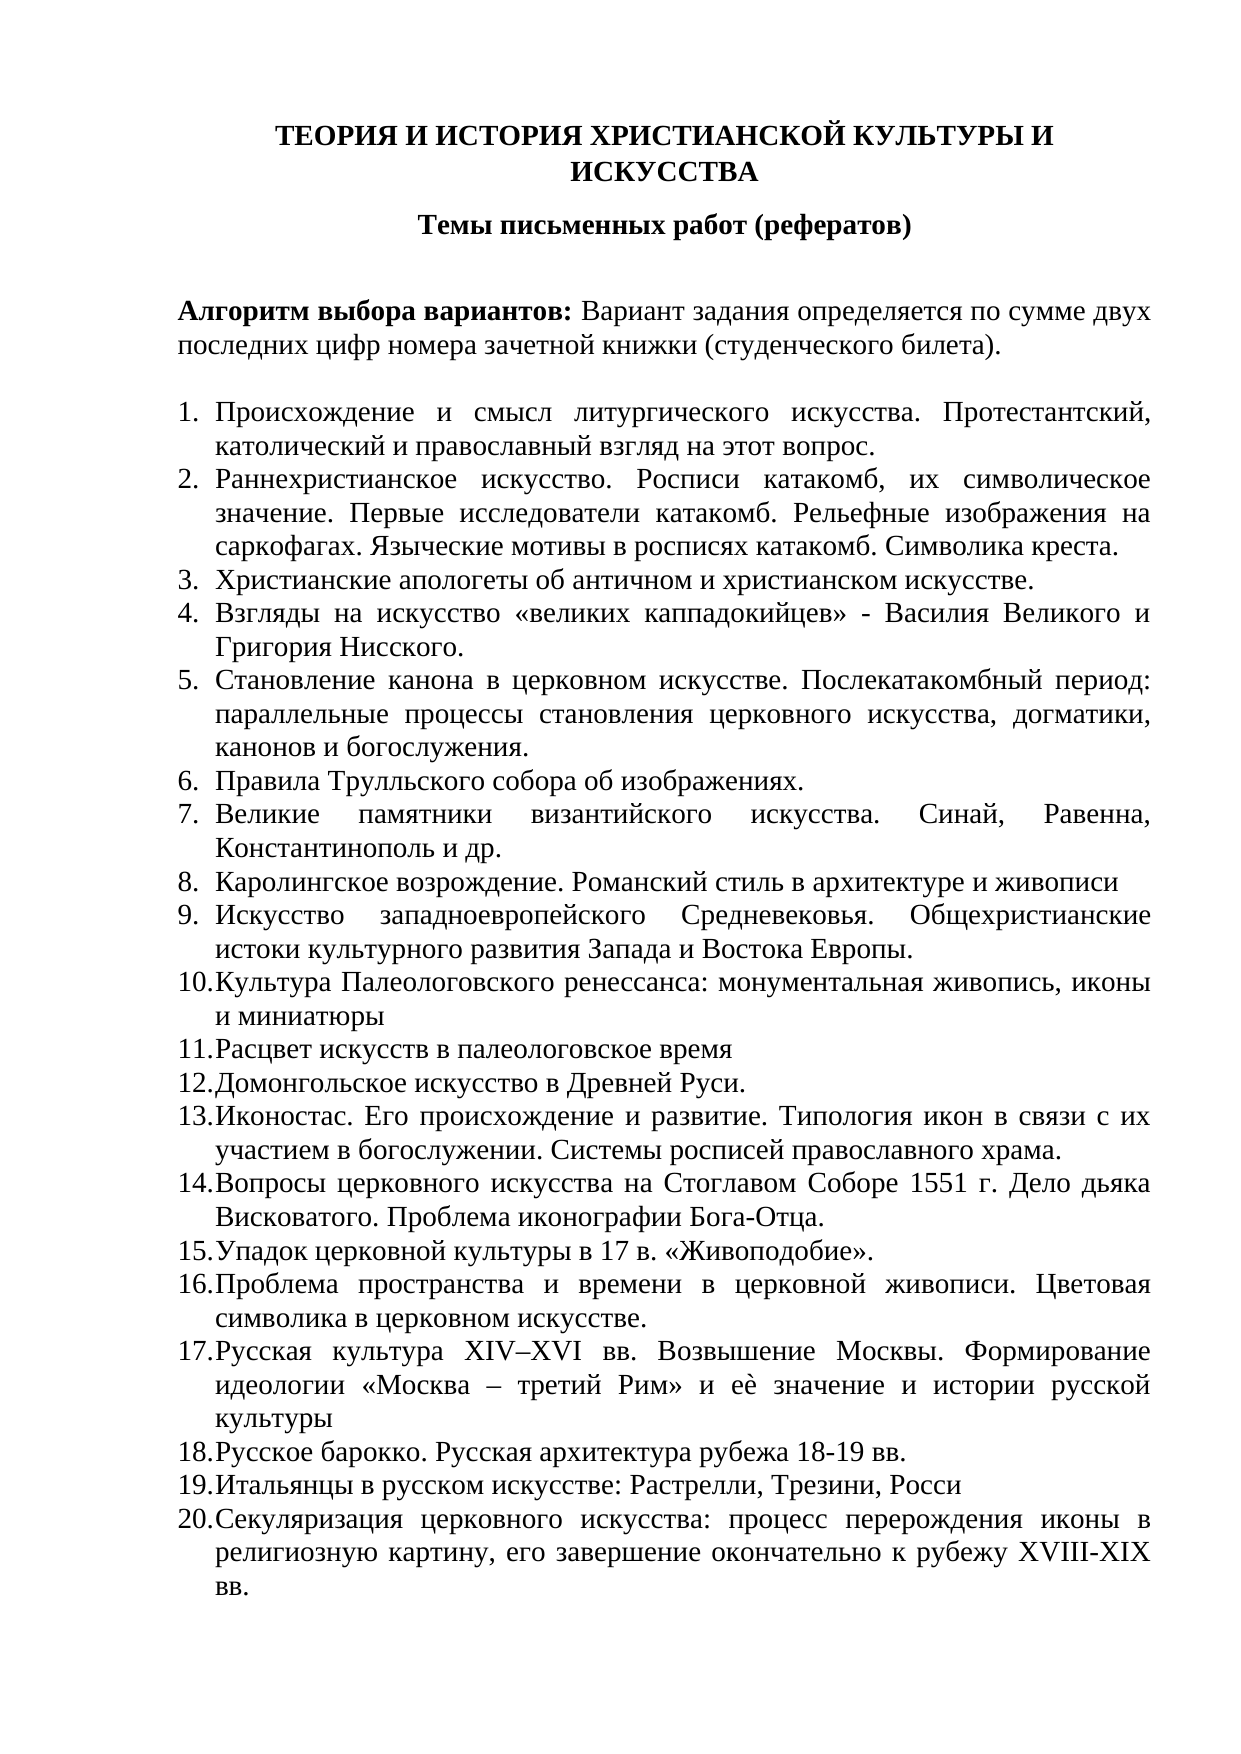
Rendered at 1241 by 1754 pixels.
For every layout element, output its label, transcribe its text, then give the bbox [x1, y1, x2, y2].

list Искусство западноевропейского Средневековья. Общехристианские истоки культурного развития Запада и Востока Европы. [177, 897, 1152, 964]
list Домонгольское искусство в Древней Руси. [177, 1065, 1152, 1098]
list Расцвет искусств в палеологовское время [177, 1031, 1152, 1065]
list Происхождение и смысл литургического искусства. Протестантский, католический и православный взгляд на этот вопрос. [177, 394, 1152, 461]
list Русское барокко. Русская архитектура рубежа 18-19 вв. [177, 1434, 1152, 1467]
list Вопросы церковного искусства на Стоглавом Соборе 1551 г. Дело дьяка Висковатого. Проблема иконографии Бога-Отца. [177, 1166, 1152, 1233]
list Каролингское возрождение. Романский стиль в архитектуре и живописи [177, 864, 1152, 897]
list Культура Палеологовского ренессанса: монументальная живопись, иконы и миниатюры [177, 964, 1152, 1031]
list Взгляды на искусство «великих каппадокийцев» - Василия Великого и Григория Нисского. [177, 595, 1152, 662]
list Итальянцы в русском искусстве: Растрелли, Трезини, Росси [177, 1467, 1152, 1501]
list Секуляризация церковного искусства: процесс перерождения иконы в религиозную картину, его завершение окончательно к рубежу XVIII-XIX вв. [177, 1501, 1152, 1602]
list Проблема пространства и времени в церковной живописи. Цветовая символика в церковном искусстве. [177, 1266, 1152, 1333]
text Темы письменных работ (рефератов) [177, 207, 1152, 241]
text Алгоритм выбора вариантов: Вариант задания определяется по сумме двух последних цифр номера зачетной книжки (студенческого билета). [177, 293, 1152, 361]
list Правила Трулльского собора об изображениях. [177, 763, 1152, 797]
list Христианские апологеты об античном и христианском искусстве. [177, 562, 1152, 595]
list Упадок церковной культуры в 17 в. «Живоподобие». [177, 1233, 1152, 1266]
list Становление канона в церковном искусстве. Послекатакомбный период: параллельные процессы становления церковного искусства, догматики, канонов и богослужения. [177, 662, 1152, 763]
list Русская культура ХIV–ХVI вв. Возвышение Москвы. Формирование идеологии «Москва – третий Рим» и еѐ значение и истории русской культуры [177, 1333, 1152, 1434]
list Иконостас. Его происхождение и развитие. Типология икон в связи с их участием в богослужении. Системы росписей православного храма. [177, 1098, 1152, 1166]
list Великие памятники византийского искусства. Синай, Равенна, Константинополь и др. [177, 797, 1152, 864]
list Раннехристианское искусство. Росписи катакомб, их символическое значение. Первые исследователи катакомб. Рельефные изображения на саркофагах. Языческие мотивы в росписях катакомб. Символика креста. [177, 461, 1152, 562]
text ТЕОРИЯ И ИСТОРИЯ ХРИСТИАНСКОЙ КУЛЬТУРЫ И ИСКУССТВА [177, 118, 1152, 188]
